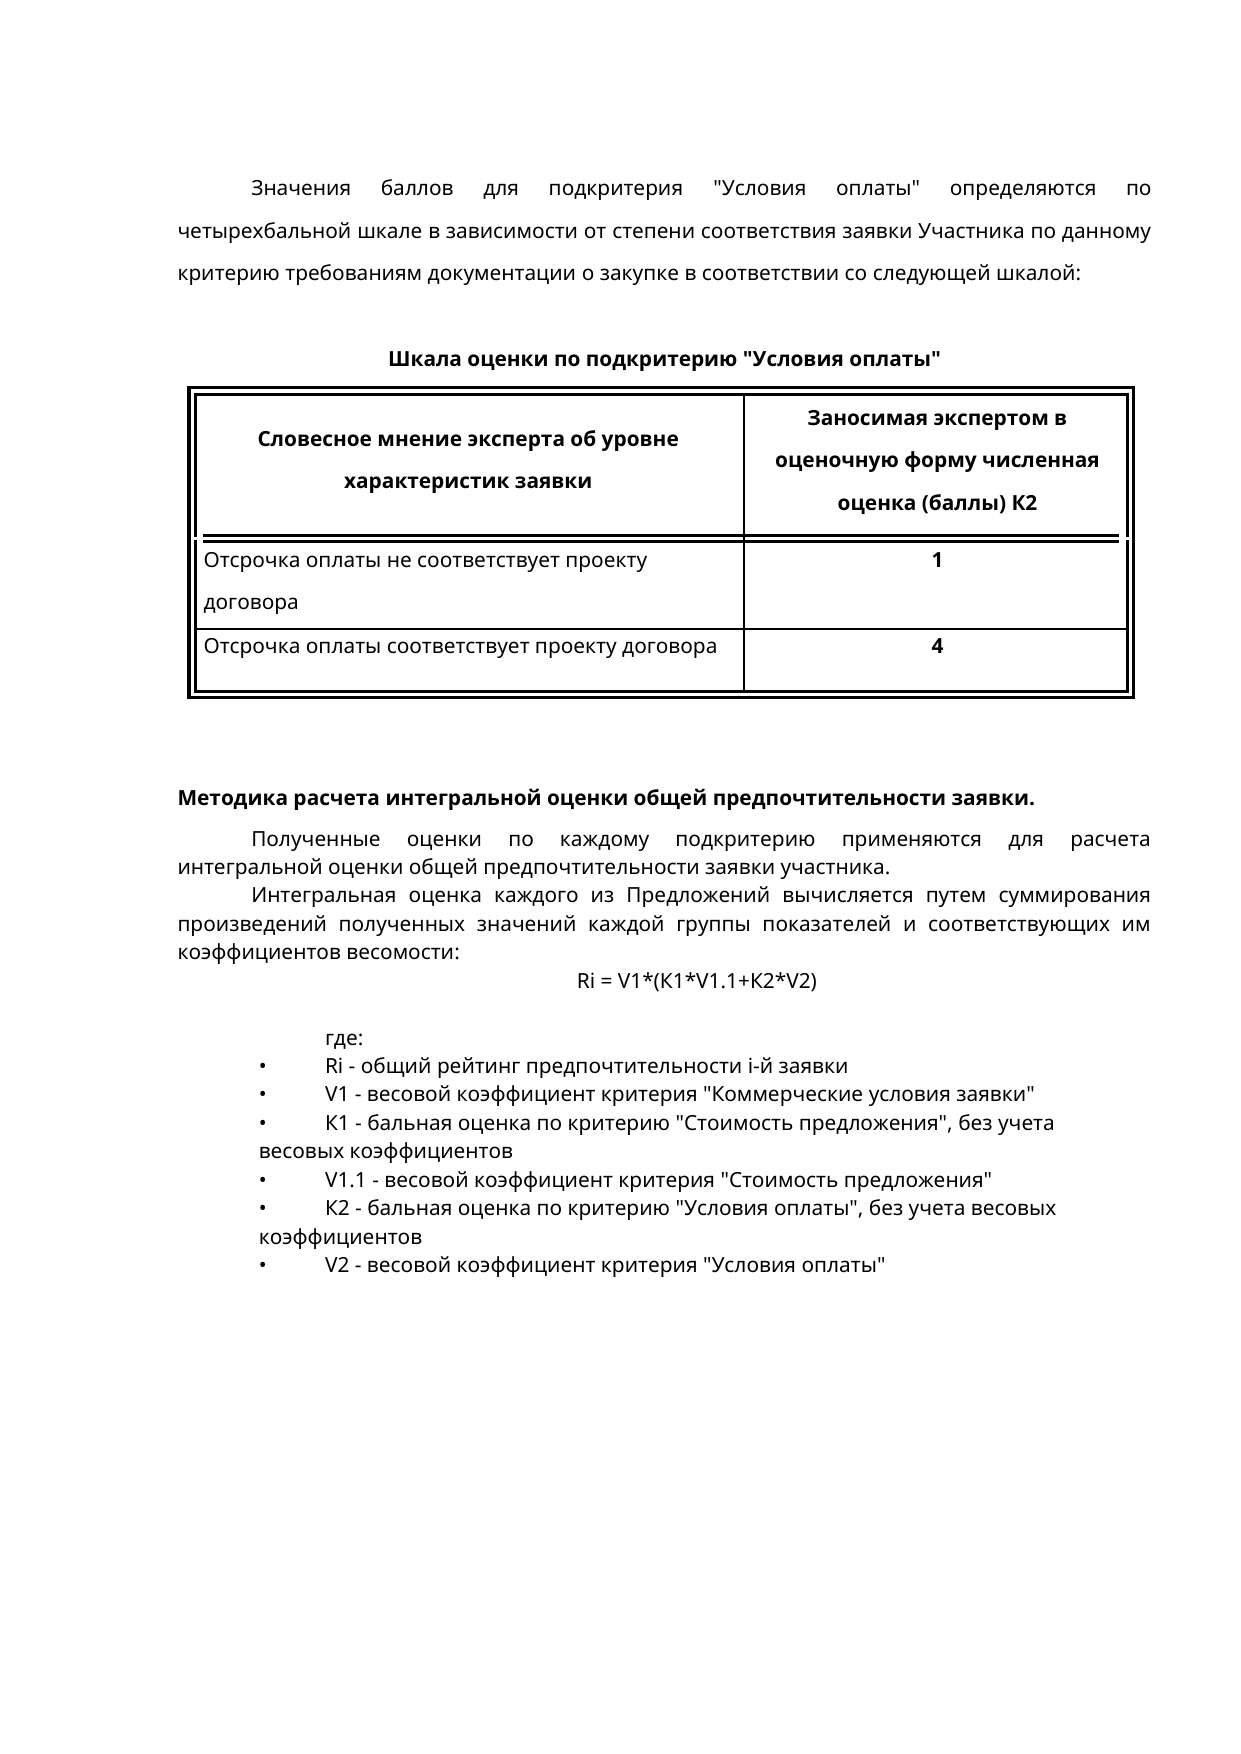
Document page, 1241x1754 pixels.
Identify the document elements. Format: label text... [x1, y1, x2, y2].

text Ri = V1*(К1*V1.1+К2*V2) [258, 966, 1135, 994]
table_header Словесное мнение эксперта об уровне характеристик заявки [192, 389, 744, 534]
text • К2 - бальная оценка по критерию "Условия оплаты", без учета весовых коэффициентов [258, 1193, 1135, 1250]
text • V2 - весовой коэффициент критерия "Условия оплаты" [258, 1250, 1135, 1279]
text Методика расчета интегральной оценки общей предпочтительности заявки. [177, 783, 1152, 811]
table_cell Отсрочка оплаты соответствует проекту договора [197, 630, 743, 690]
table_cell 4 [745, 630, 1126, 690]
table_header Заносимая экспертом в оценочную форму численная оценка (баллы) К2 [744, 389, 1130, 534]
text • V1.1 - весовой коэффициент критерия "Стоимость предложения" [258, 1165, 1135, 1193]
text • Ri - общий рейтинг предпочтительности i-й заявки [258, 1051, 1135, 1079]
text • V1 - весовой коэффициент критерия "Коммерческие условия заявки" [258, 1079, 1135, 1108]
table_cell Отсрочка оплаты не соответствует проекту договора [192, 534, 743, 628]
text где: [258, 1023, 1135, 1051]
text Значения баллов для подкритерия "Условия оплаты" определяются по четырехбальной шкале в зависимости от степени соответствия заявки Участника по данному критерию требованиям документации о закупке в соответствии со следующей шкалой: [177, 173, 1152, 287]
text Полученные оценки по каждому подкритерию применяются для расчета интегральной оценки общей предпочтительности заявки участника. [177, 824, 1152, 881]
text Интегральная оценка каждого из Предложений вычисляется путем суммирования произведений полученных значений каждой группы показателей и соответствующих им коэффициентов весомости: [177, 881, 1152, 966]
text Шкала оценки по подкритерию "Условия оплаты" [177, 344, 1152, 372]
table_cell 1 [745, 534, 1130, 628]
text • К1 - бальная оценка по критерию "Стоимость предложения", без учета весовых коэффициентов [258, 1108, 1135, 1165]
